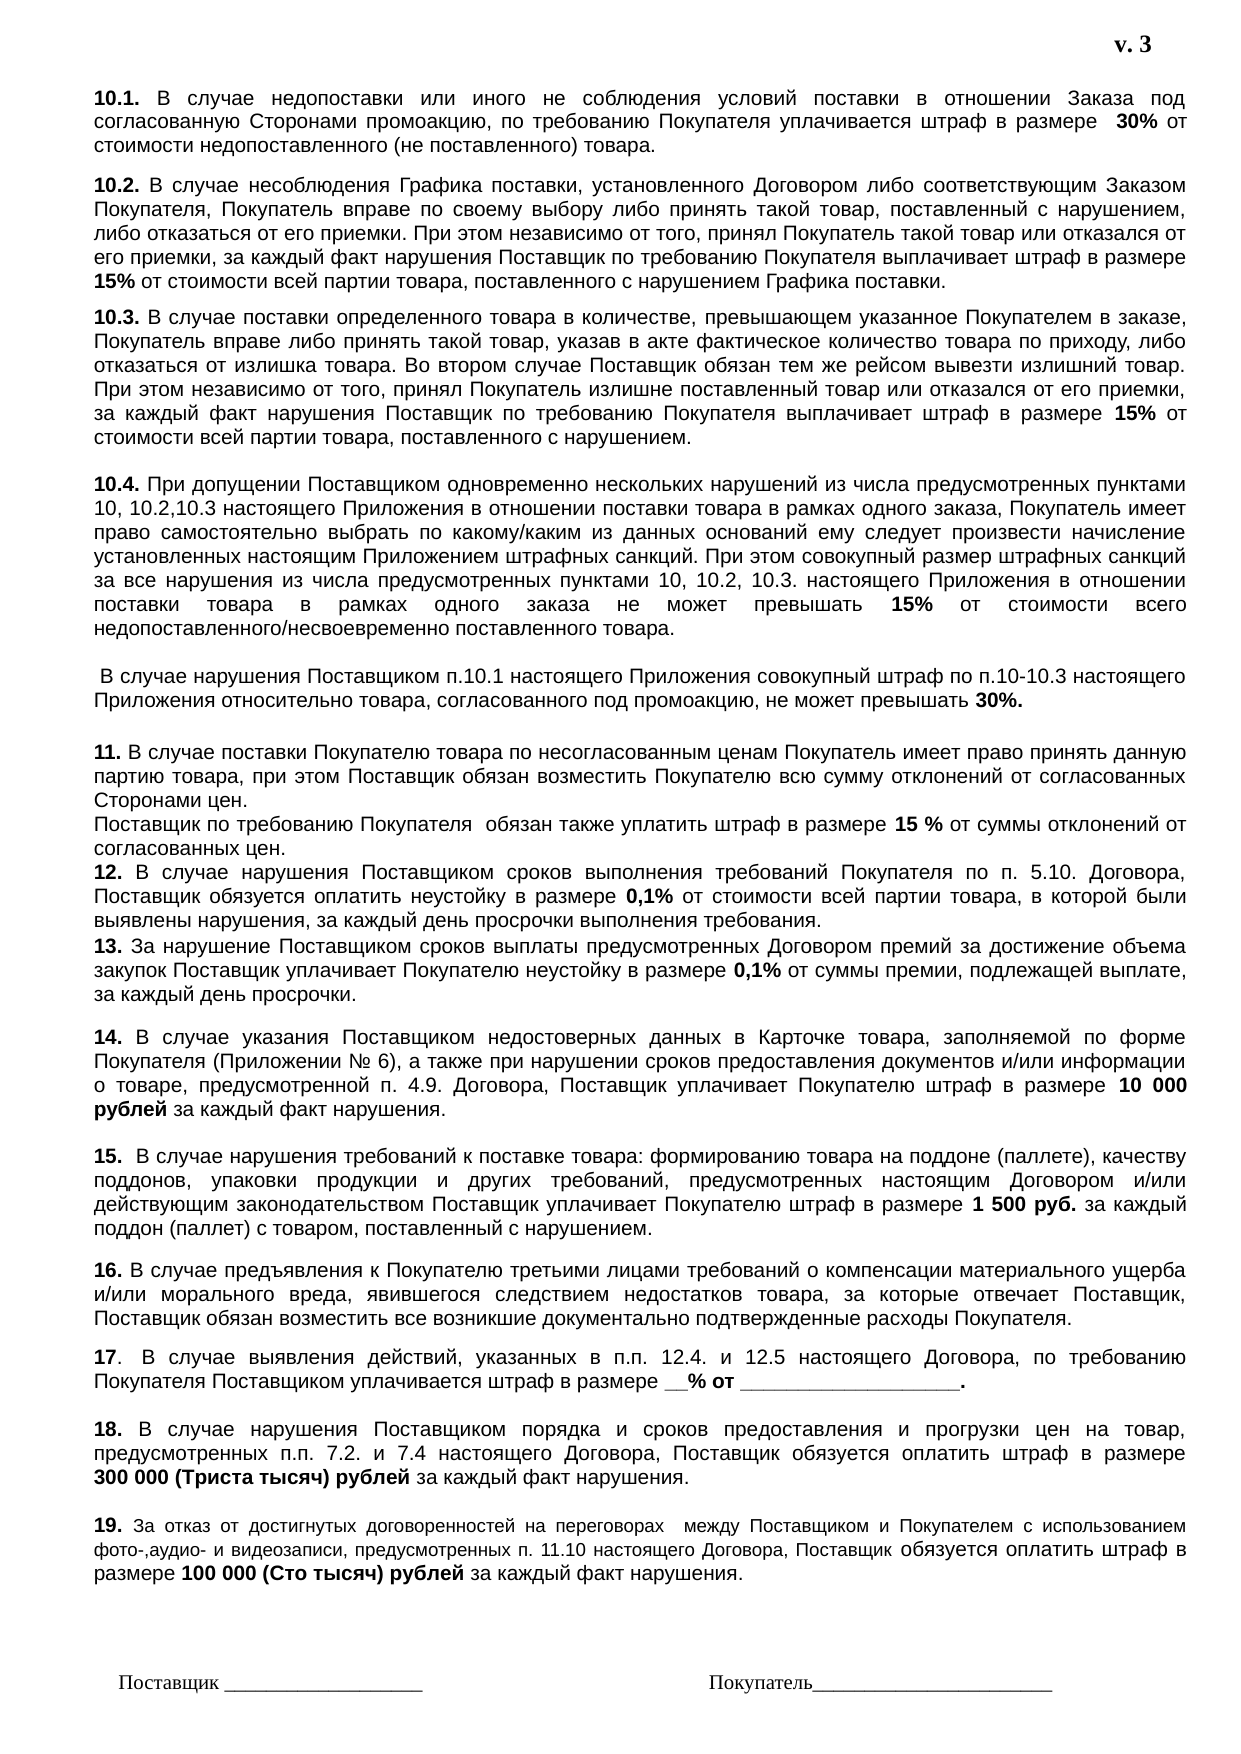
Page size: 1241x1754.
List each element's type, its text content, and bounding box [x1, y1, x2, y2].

table_cell 10.3. В случае поставки определенного товара в количестве, превышающем указанное Покупателем в заказе, Покупатель вправе либо принять такой товар, указав в акте фактическое количество товара по приходу, либо отказаться от излишка товара. Во втором случае Поставщик обязан тем же рейсом вывезти излишний товар. При этом независимо от того, принял Покупатель излишне поставленный товар или отказался от его приемки, за каждый факт нарушения Поставщик по требованию Покупателя выплачивает штраф в размере 15% от стоимости всей партии товара, поставленного с нарушением. [82, 305, 1198, 472]
table_cell 10.2. В случае несоблюдения Графика поставки, установленного Договором либо соответствующим Заказом Покупателя, Покупатель вправе по своему выбору либо принять такой товар, поставленный с нарушением, либо отказаться от его приемки. При этом независимо от того, принял Покупатель такой товар или отказался от его приемки, за каждый факт нарушения Поставщик по требованию Покупателя выплачивает штраф в размере 15% от стоимости всей партии товара, поставленного с нарушением Графика поставки. [82, 173, 1198, 305]
table_cell 14. В случае указания Поставщиком недостоверных данных в Карточке товара, заполняемой по форме Покупателя (Приложении № 6), а также при нарушении сроков предоставления документов и/или информации о товаре, предусмотренной п. 4.9. Договора, Поставщик уплачивает Покупателю штраф в размере 10 000 рублей за каждый факт нарушения. [82, 1025, 1198, 1144]
table_cell 11. В случае поставки Покупателю товара по несогласованным ценам Покупатель имеет право принять данную партию товара, при этом Поставщик обязан возместить Покупателю всю сумму отклонений от согласованных Сторонами цен. Поставщик по требованию Покупателя обязан также уплатить штраф в размере 15 % от суммы отклонений от согласованных цен. [82, 740, 1198, 860]
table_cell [82, 1345, 1198, 1633]
table_cell 16. В случае предъявления к Покупателю третьими лицами требований о компенсации материального ущерба и/или морального вреда, явившегося следствием недостатков товара, за которые отвечает Поставщик, Поставщик обязан возместить все возникшие документально подтвержденные расходы Покупателя. [82, 1258, 1198, 1345]
table_cell 15. В случае нарушения требований к поставке товара: формированию товара на поддоне (паллете), качеству поддонов, упаковки продукции и других требований, предусмотренных настоящим Договором и/или действующим законодательством Поставщик уплачивает Покупателю штраф в размере 1 500 руб. за каждый поддон (паллет) с товаром, поставленный с нарушением. [82, 1144, 1198, 1258]
table_cell 12. В случае нарушения Поставщиком сроков выполнения требований Покупателя по п. 5.10. Договора, Поставщик обязуется оплатить неустойку в размере 0,1% от стоимости всей партии товара, в которой были выявлены нарушения, за каждый день просрочки выполнения требования. [82, 860, 1198, 934]
table_cell 10.1. В случае недопоставки или иного не соблюдения условий поставки в отношении Заказа под согласованную Сторонами промоакцию, по требованию Покупателя уплачивается штраф в размере 30% от стоимости недопоставленного (не поставленного) товара. [82, 85, 1198, 173]
table_cell 13. За нарушение Поставщиком сроков выплаты предусмотренных Договором премий за достижение объема закупок Поставщик уплачивает Покупателю неустойку в размере 0,1% от суммы премии, подлежащей выплате, за каждый день просрочки. [82, 934, 1198, 1024]
table_cell 10.4. При допущении Поставщиком одновременно нескольких нарушений из числа предусмотренных пунктами 10, 10.2,10.3 настоящего Приложения в отношении поставки товара в рамках одного заказа, Покупатель имеет право самостоятельно выбрать по какому/каким из данных оснований ему следует произвести начисление установленных настоящим Приложением штрафных санкций. При этом совокупный размер штрафных санкций за все нарушения из числа предусмотренных пунктами 10, 10.2, 10.3. настоящего Приложения в отношении поставки товара в рамках одного заказа не может превышать 15% от стоимости всего недопоставленного/несвоевременно поставленного товара. В случае нарушения Поставщиком п.10.1 настоящего Приложения совокупный штраф по п.10-10.3 настоящего Приложения относительно товара, согласованного под промоакцию, не может превышать 30%. [82, 472, 1198, 740]
